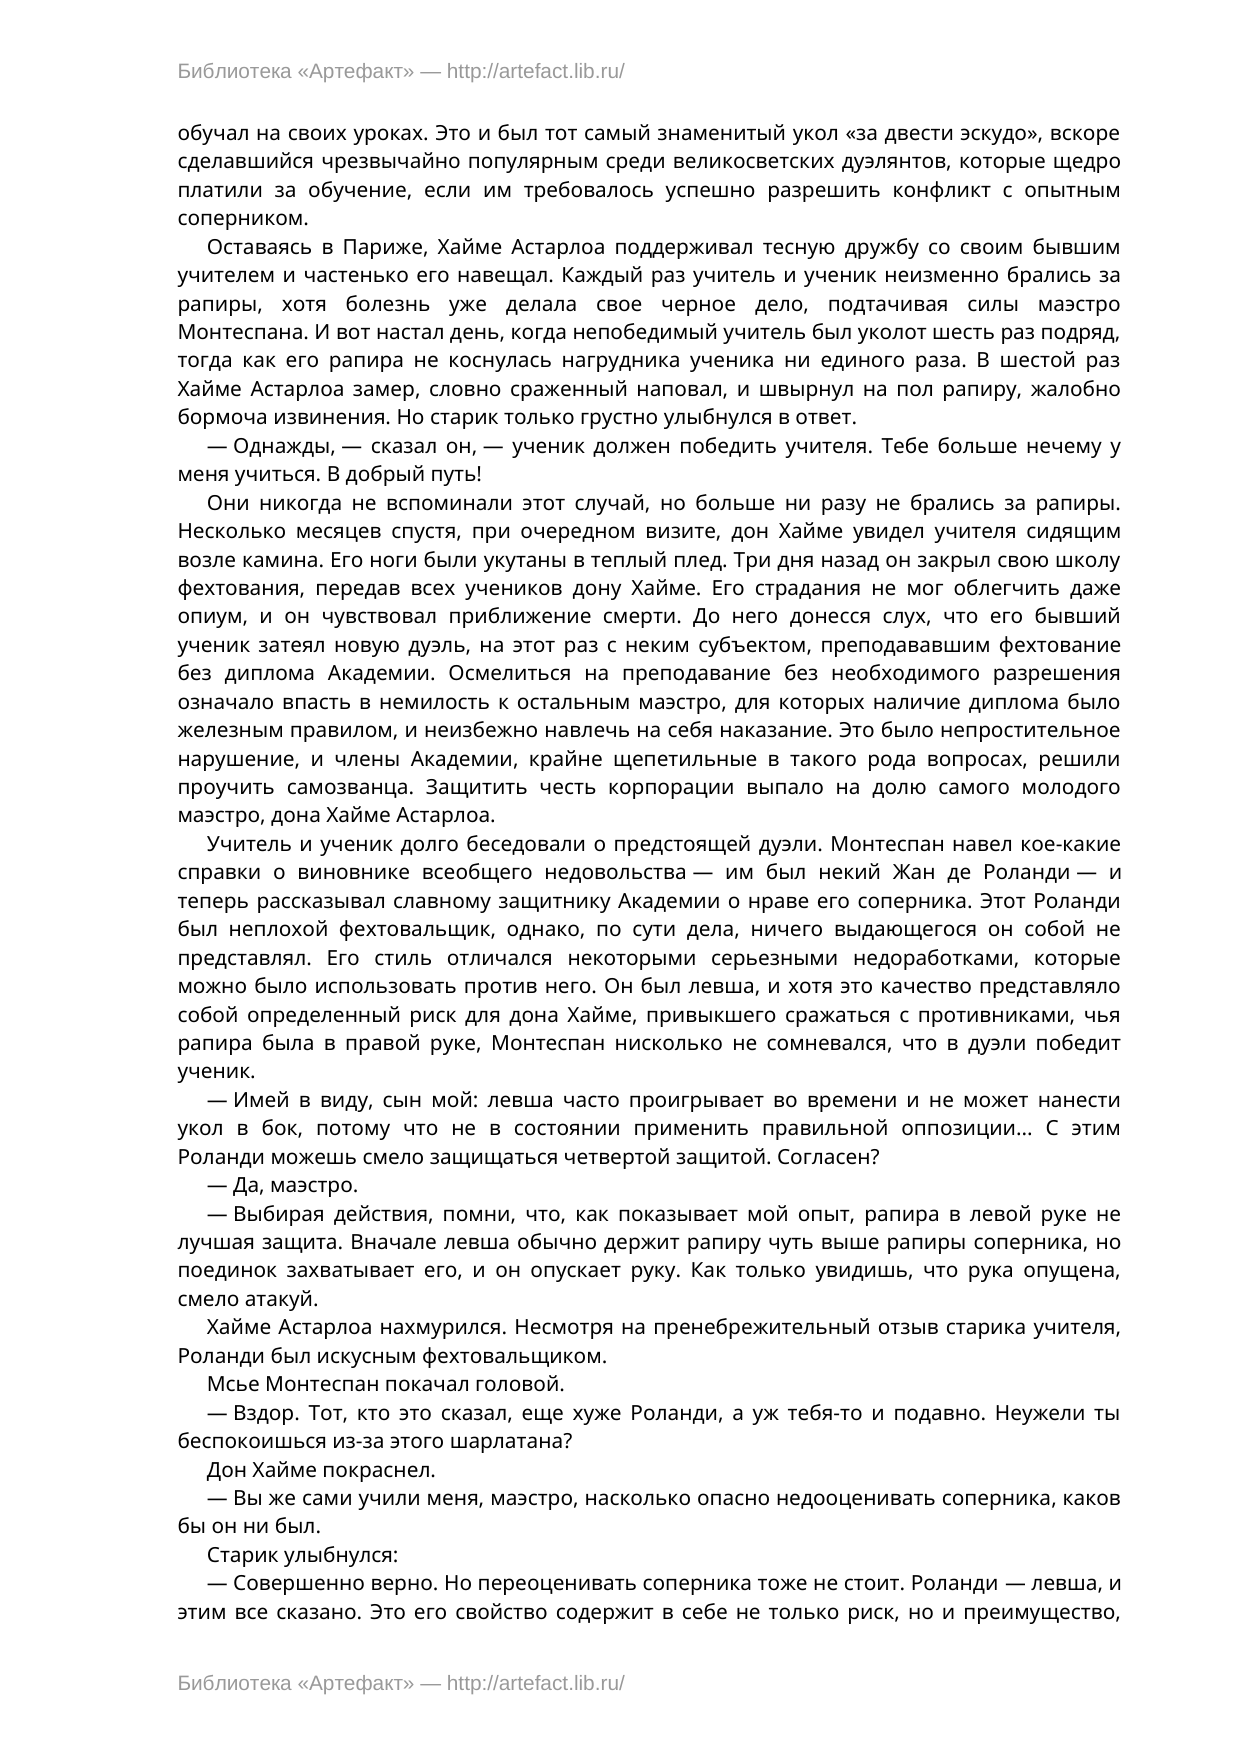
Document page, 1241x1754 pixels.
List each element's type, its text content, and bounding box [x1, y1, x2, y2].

text Оставаясь в Париже, Хайме Астарлоа поддерживал тесную дружбу со своим бывшим учителем и частенько его навещал. Каждый раз учитель и ученик неизменно брались за рапиры, хотя болезнь уже делала свое черное дело, подтачивая силы маэстро Монтеспана. И вот настал день, когда непобедимый учитель был уколот шесть раз подряд, тогда как его рапира не коснулась нагрудника ученика ни единого раза. В шестой раз Хайме Астарлоа замер, словно сраженный наповал, и швырнул на пол рапиру, жалобно бормоча извинения. Но старик только грустно улыбнулся в ответ. [177, 232, 1122, 431]
text Они никогда не вспоминали этот случай, но больше ни разу не брались за рапиры. Несколько месяцев спустя, при очередном визите, дон Хайме увидел учителя сидящим возле камина. Его ноги были укутаны в теплый плед. Три дня назад он закрыл свою школу фехтования, передав всех учеников дону Хайме. Его страдания не мог облегчить даже опиум, и он чувствовал приближение смерти. До него донесся слух, что его бывший ученик затеял новую дуэль, на этот раз с неким субъектом, преподававшим фехтование без диплома Академии. Осмелиться на преподавание без необходимого разрешения означало впасть в немилость к остальным маэстро, для которых наличие диплома было железным правилом, и неизбежно навлечь на себя наказание. Это было непростительное нарушение, и члены Академии, крайне щепетильные в такого рода вопросах, решили проучить самозванца. Защитить честь корпорации выпало на долю самого молодого маэстро, дона Хайме Астарлоа. [177, 488, 1122, 829]
text Дон Хайме покраснел. [177, 1455, 1122, 1483]
text — Да, маэстро. [177, 1170, 1122, 1199]
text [177, 1568, 1122, 1625]
text — Вздор. Тот, кто это сказал, еще хуже Роланди, а уж тебя-то и подавно. Неужели ты беспокоишься из-за этого шарлатана? [177, 1398, 1122, 1455]
text Старик улыбнулся: [177, 1540, 1122, 1568]
text — Выбирая действия, помни, что, как показывает мой опыт, рапира в левой руке не лучшая защита. Вначале левша обычно держит рапиру чуть выше рапиры соперника, но поединок захватывает его, и он опускает руку. Как только увидишь, что рука опущена, смело атакуй. [177, 1199, 1122, 1312]
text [177, 118, 1122, 232]
text Учитель и ученик долго беседовали о предстоящей дуэли. Монтеспан навел кое-какие справки о виновнике всеобщего недовольства — им был некий Жан де Роланди — и теперь рассказывал славному защитнику Академии о нраве его соперника. Этот Роланди был неплохой фехтовальщик, однако, по сути дела, ничего выдающегося он собой не представлял. Его стиль отличался некоторыми серьезными недоработками, которые можно было использовать против него. Он был левша, и хотя это качество представляло собой определенный риск для дона Хайме, привыкшего сражаться с противниками, чья рапира была в правой руке, Монтеспан нисколько не сомневался, что в дуэли победит ученик. [177, 829, 1122, 1085]
text — Однажды, — сказал он, — ученик должен победить учителя. Тебе больше нечему у меня учиться. В добрый путь! [177, 431, 1122, 488]
text — Имей в виду, сын мой: левша часто проигрывает во времени и не может нанести укол в бок, потому что не в состоянии применить правильной оппозиции... С этим Роланди можешь смело защищаться четвертой защитой. Согласен? [177, 1085, 1122, 1170]
text Хайме Астарлоа нахмурился. Несмотря на пренебрежительный отзыв старика учителя, Роланди был искусным фехтовальщиком. [177, 1312, 1122, 1369]
text — Вы же сами учили меня, маэстро, насколько опасно недооценивать соперника, каков бы он ни был. [177, 1483, 1122, 1540]
text Мсье Монтеспан покачал головой. [177, 1369, 1122, 1398]
